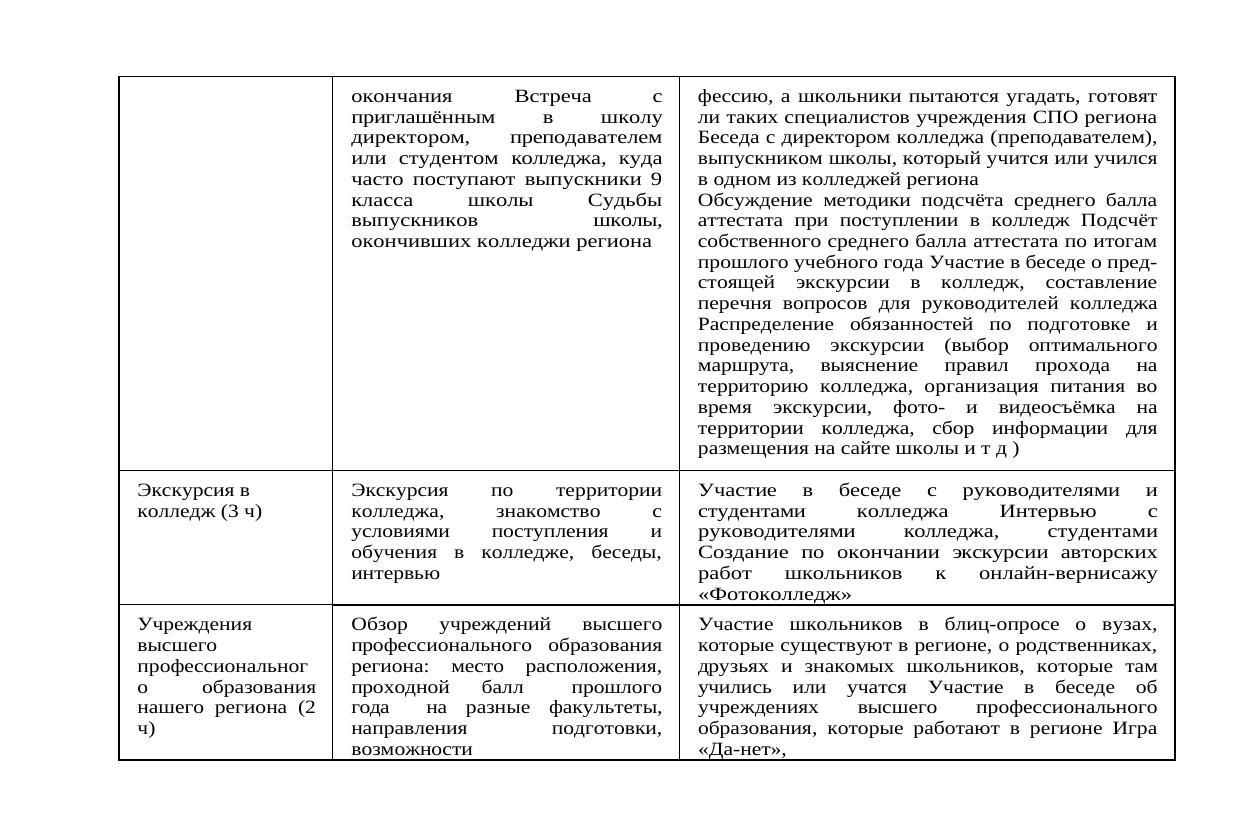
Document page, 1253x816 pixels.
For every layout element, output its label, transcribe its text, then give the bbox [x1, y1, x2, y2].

table_header фессию, а школьники пытаются угадать, готовят ли таких специалистов учреждения СПО региона Беседа с директором колледжа (преподавателем), выпускником школы, который учится или учился в одном из колледжей региона Обсуждение методики подсчёта среднего балла аттестата при поступлении в колледж Подсчёт собственного среднего балла аттестата по итогам прошлого учебного года Участие в беседе о пред- стоящей экскурсии в колледж, составление перечня вопросов для руководителей колледжа Распределение обязанностей по подготовке и проведению экскурсии (выбор оптимального маршрута, выяснение правил прохода на территорию колледжа, организация питания во время экскурсии, фото- и видеосъёмка на территории колледжа, сбор информации для размещения на сайте школы и т д ) [680, 77, 1174, 469]
table_cell Экскурсия по территории колледжа, знакомство с условиями поступления и обучения в колледже, беседы, интервью [333, 471, 679, 604]
table_cell Обзор учреждений высшего профессионального образования региона: место расположения, проходной балл прошлого года на разные факультеты, направления подготовки, возможности [333, 606, 679, 759]
table_cell Экскурсия в колледж (3 ч) [120, 471, 332, 604]
table_cell Учреждения высшего профессионального образования нашего региона (2 ч) [120, 605, 332, 759]
table_header окончания Встреча с приглашённым в школу директором, преподавателем или студентом колледжа, куда часто поступают выпускники 9 класса школы Судьбы выпускников школы, окончивших колледжи региона [333, 77, 679, 469]
table_header [120, 77, 332, 469]
table_cell Участие в беседе с руководителями и студентами колледжа Интервью с руководителями колледжа, студентами Создание по окончании экскурсии авторских работ школьников к онлайн-вернисажу «Фотоколледж» [680, 471, 1174, 604]
table_cell Участие школьников в блиц-опросе о вузах, которые существуют в регионе, о родственниках, друзьях и знакомых школьников, которые там учились или учатся Участие в беседе об учреждениях высшего профессионального образования, которые работают в регионе Игра «Да-нет», [680, 606, 1174, 759]
